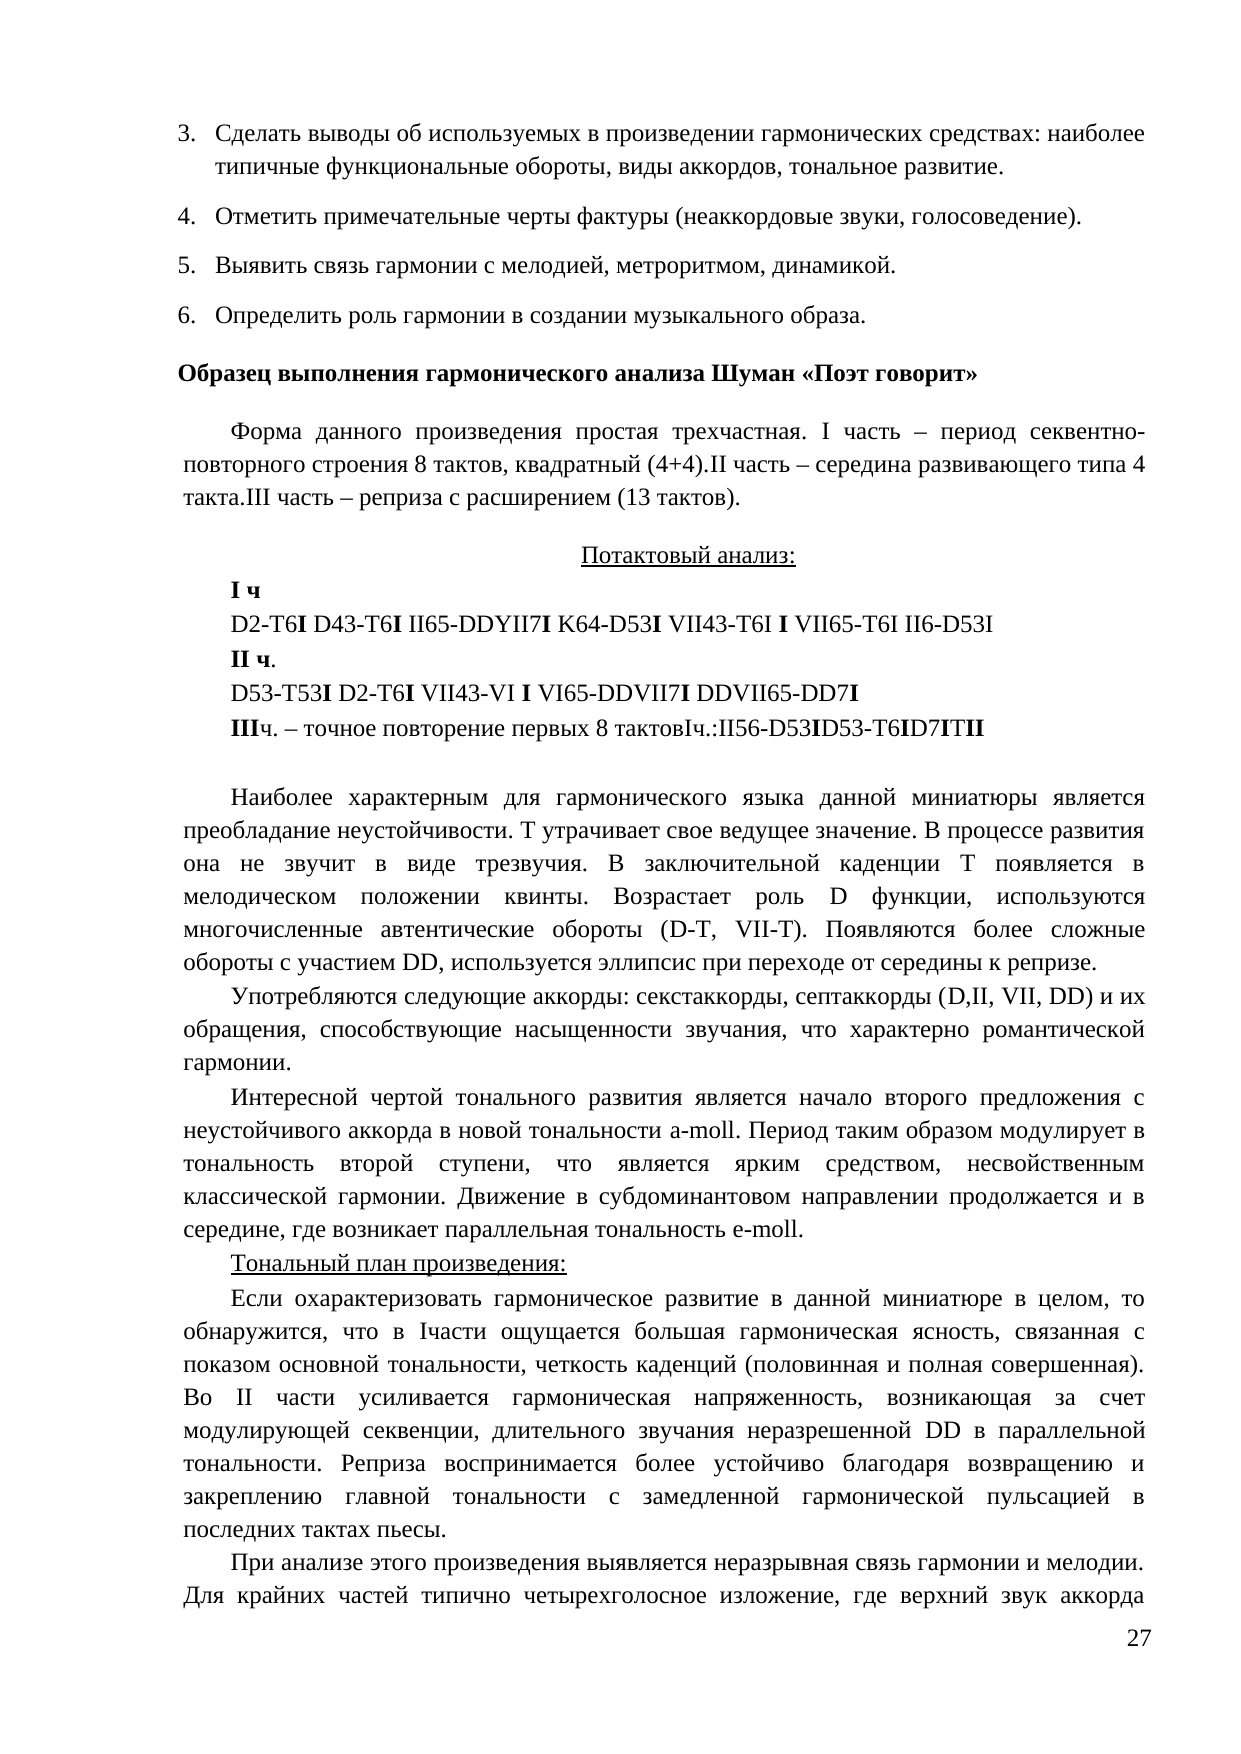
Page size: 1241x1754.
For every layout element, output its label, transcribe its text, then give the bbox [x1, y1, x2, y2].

text Употребляются следующие аккорды: секстаккорды, септаккорды (D,II, VII, DD) и их обращения, способствующие насыщенности звучания, что характерно романтической гармонии. [183, 981, 1146, 1076]
text IIIч. – точное повторение первых 8 тактовIч.:II56-D53ID53-T6ID7ITII [183, 713, 1146, 741]
text Если охарактеризовать гармоническое развитие в данной миниатюре в целом, то обнаружится, что в Iчасти ощущается большая гармоническая ясность, связанная с показом основной тональности, четкость каденций (половинная и полная совершенная). Во II части усиливается гармоническая напряженность, возникающая за счет модулирующей секвенции, длительного звучания неразрешенной DD в параллельной тональности. Реприза воспринимается более устойчиво благодаря возвращению и закреплению главной тональности с замедленной гармонической пульсацией в последних тактах пьесы. [183, 1283, 1146, 1543]
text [183, 1547, 1146, 1609]
text D53-T53I D2-T6I VII43-VI I VI65-DDVII7I DDVII65-DD7I [183, 678, 1146, 707]
list Отметить примечательные черты фактуры (неаккордовые звуки, голосоведение). [177, 201, 1146, 229]
text Наиболее характерным для гармонического языка данной миниатюры является преобладание неустойчивости. Т утрачивает свое ведущее значение. В процессе развития она не звучит в виде трезвучия. В заключительной каденции Т появляется в мелодическом положении квинты. Возрастает роль D функции, используются многочисленные автентические обороты (D-Т, VII-Т). Появляются более сложные обороты с участием DD, используется эллипсис при переходе от середины к репризе. [183, 782, 1146, 976]
text II ч. [183, 644, 1146, 672]
text I ч [183, 575, 1146, 603]
text Образец выполнения гармонического анализа Шуман «Поэт говорит» [177, 358, 1146, 387]
text Тональный план произведения: [183, 1248, 1146, 1277]
text D2-T6I D43-T6I II65-DDYII7I K64-D53I VII43-T6I I VII65-T6I II6-D53I [183, 609, 1146, 638]
list Сделать выводы об используемых в произведении гармонических средствах: наиболее типичные функциональные обороты, виды аккордов, тональное развитие. [177, 118, 1146, 180]
list Определить роль гармонии в создании музыкального образа. [177, 300, 1146, 329]
text Интересной чертой тонального развития является начало второго предложения с неустойчивого аккорда в новой тональности a-moll. Период таким образом модулирует в тональность второй ступени, что является ярким средством, несвойственным классической гармонии. Движение в субдоминантовом направлении продолжается и в середине, где возникает параллельная тональность e-moll. [183, 1082, 1146, 1243]
text Форма данного произведения простая трехчастная. I часть – период секвентно-повторного строения 8 тактов, квадратный (4+4).II часть – середина развивающего типа 4 такта.III часть – реприза с расширением (13 тактов). [183, 416, 1146, 511]
list Выявить связь гармонии с мелодией, метроритмом, динамикой. [177, 251, 1146, 279]
text Потактовый анализ: [183, 540, 1146, 569]
